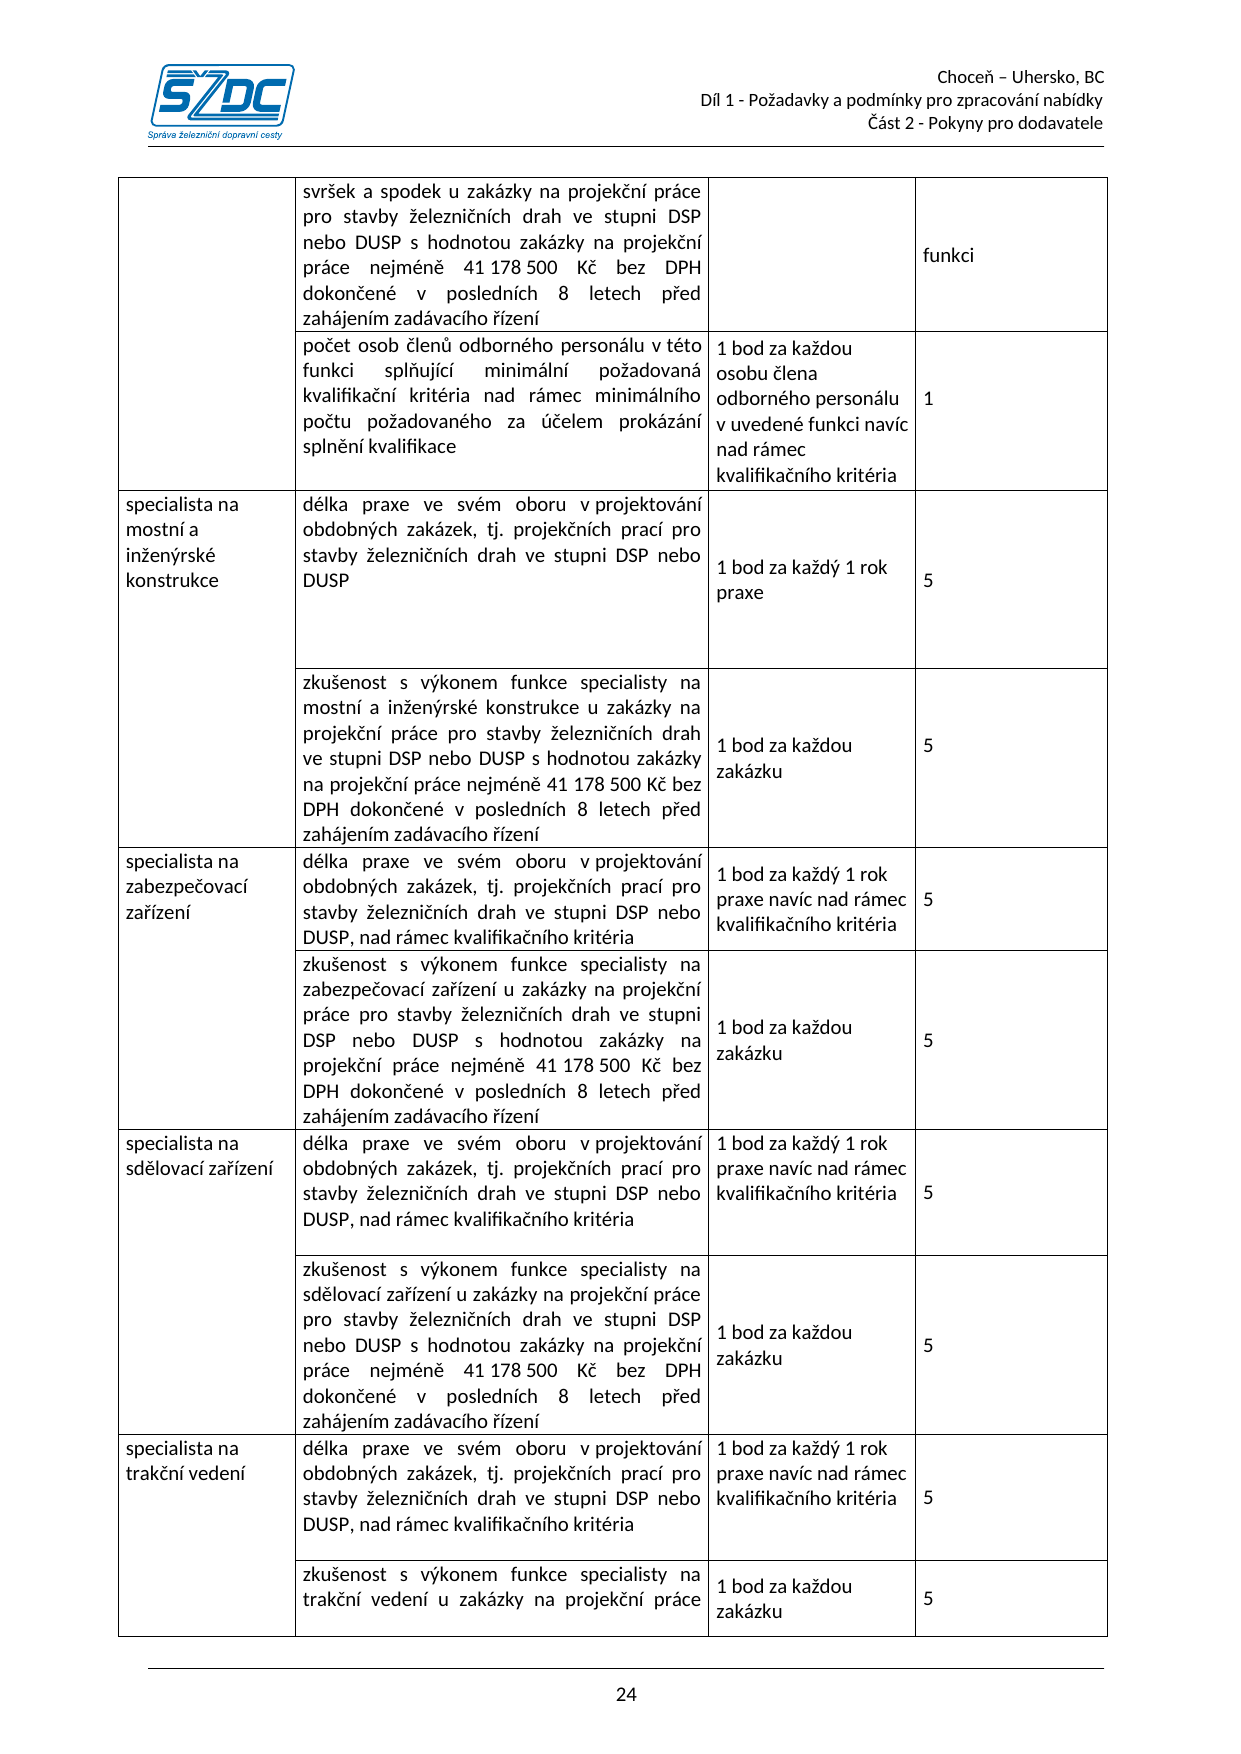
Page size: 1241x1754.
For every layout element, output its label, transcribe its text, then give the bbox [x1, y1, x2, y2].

table_cell zkušenost s výkonem funkce specialisty na mostní a inženýrské konstrukce u zakázky na projekční práce pro stavby železničních drah ve stupni DSP nebo DUSP s hodnotou zakázky na projekční práce nejméně 41 178 500 Kč bez DPH dokončené v posledních 8 letech před zahájením zadávacího řízení [296, 669, 708, 847]
table_cell 5 [916, 1256, 1107, 1434]
table_cell 1 bod za každý 1 rok praxe navíc nad rámec kvalifikačního kritéria [709, 1435, 915, 1560]
table_cell specialista na mostní a inženýrské konstrukce [119, 491, 295, 847]
table_cell počet osob členů odborného personálu v této funkci splňující minimální požadovaná kvalifikační kritéria nad rámec minimálního počtu požadovaného za účelem prokázání splnění kvalifikace [296, 332, 708, 490]
table_cell specialista na trakční vedení [119, 1435, 295, 1636]
table_cell 5 [916, 1435, 1107, 1560]
table_cell 5 [916, 951, 1107, 1129]
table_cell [296, 1561, 708, 1636]
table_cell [916, 178, 1107, 331]
table_cell 5 [916, 848, 1107, 950]
table_cell 1 bod za každou osobu člena odborného personálu v uvedené funkci navíc nad rámec kvalifikačního kritéria [709, 332, 915, 490]
table_cell 1 bod za každou zakázku [709, 951, 915, 1129]
table_cell 1 bod za každou zakázku [709, 669, 915, 847]
table_cell 1 bod za každý 1 rok praxe [709, 491, 915, 668]
table_cell specialista na zabezpečovací zařízení [119, 848, 295, 1129]
table_cell 5 [916, 669, 1107, 847]
table_cell 1 bod za každý 1 rok praxe navíc nad rámec kvalifikačního kritéria [709, 1130, 915, 1255]
table_cell 1 bod za každou zakázku [709, 1256, 915, 1434]
table_cell délka praxe ve svém oboru v projektování obdobných zakázek, tj. projekčních prací pro stavby železničních drah ve stupni DSP nebo DUSP, nad rámec kvalifikačního kritéria [296, 1130, 708, 1255]
table_cell 5 [916, 491, 1107, 668]
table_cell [709, 1561, 915, 1636]
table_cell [709, 178, 915, 331]
table_cell délka praxe ve svém oboru v projektování obdobných zakázek, tj. projekčních prací pro stavby železničních drah ve stupni DSP nebo DUSP [296, 491, 708, 668]
table_cell 5 [916, 1561, 1107, 1636]
table_cell zkušenost s výkonem funkce specialisty na sdělovací zařízení u zakázky na projekční práce pro stavby železničních drah ve stupni DSP nebo DUSP s hodnotou zakázky na projekční práce nejméně 41 178 500 Kč bez DPH dokončené v posledních 8 letech před zahájením zadávacího řízení [296, 1256, 708, 1434]
table_cell 1 [916, 332, 1107, 490]
table_cell délka praxe ve svém oboru v projektování obdobných zakázek, tj. projekčních prací pro stavby železničních drah ve stupni DSP nebo DUSP, nad rámec kvalifikačního kritéria [296, 1435, 708, 1560]
table_cell zkušenost s výkonem funkce specialisty na zabezpečovací zařízení u zakázky na projekční práce pro stavby železničních drah ve stupni DSP nebo DUSP s hodnotou zakázky na projekční práce nejméně 41 178 500 Kč bez DPH dokončené v posledních 8 letech před zahájením zadávacího řízení [296, 951, 708, 1129]
table_cell délka praxe ve svém oboru v projektování obdobných zakázek, tj. projekčních prací pro stavby železničních drah ve stupni DSP nebo DUSP, nad rámec kvalifikačního kritéria [296, 848, 708, 950]
table_cell specialista na sdělovací zařízení [119, 1130, 295, 1434]
table_cell 1 bod za každý 1 rok praxe navíc nad rámec kvalifikačního kritéria [709, 848, 915, 950]
table_cell 5 [916, 1130, 1107, 1255]
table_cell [296, 178, 708, 331]
